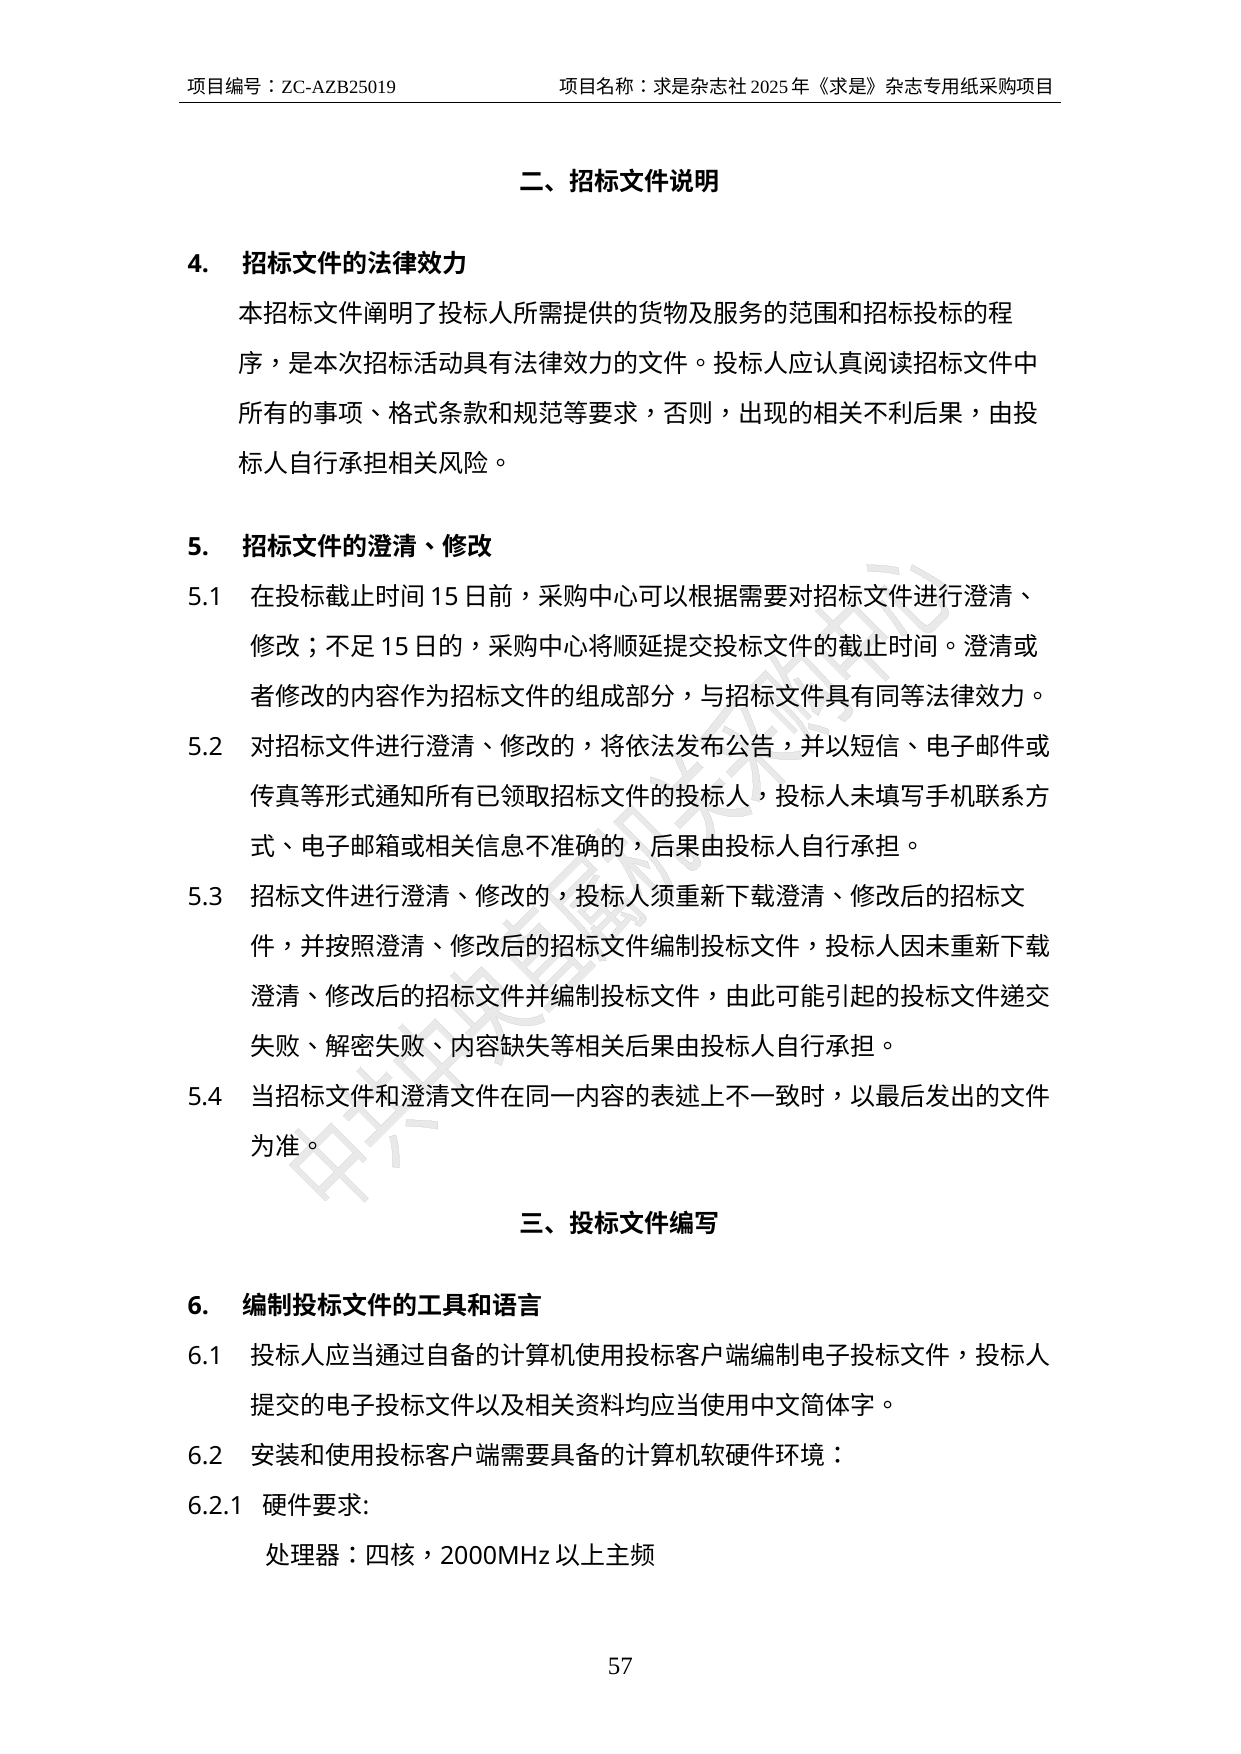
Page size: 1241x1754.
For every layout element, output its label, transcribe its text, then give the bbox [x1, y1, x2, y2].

list 硬件要求: [187, 1474, 1053, 1524]
text 三、投标文件编写 [186, 1192, 1053, 1242]
list 编制投标文件的工具和语言 [187, 1274, 1053, 1324]
text 本招标文件阐明了投标人所需提供的货物及服务的范围和招标投标的程序，是本次招标活动具有法律效力的文件。投标人应认真阅读招标文件中所有的事项、格式条款和规范等要求，否则，出现的相关不利后果，由投标人自行承担相关风险。 [238, 282, 1053, 482]
text 处理器：四核，2000MHz以上主频 [202, 1524, 1053, 1574]
text 二、招标文件说明 [186, 150, 1053, 200]
list 招标文件的法律效力 [187, 232, 1053, 282]
list 安装和使用投标客户端需要具备的计算机软硬件环境： [187, 1424, 1053, 1474]
list 招标文件进行澄清、修改的，投标人须重新下载澄清、修改后的招标文件，并按照澄清、修改后的招标文件编制投标文件，投标人因未重新下载澄清、修改后的招标文件并编制投标文件，由此可能引起的投标文件递交失败、解密失败、内容缺失等相关后果由投标人自行承担。 [187, 865, 1053, 1065]
list 对招标文件进行澄清、修改的，将依法发布公告，并以短信、电子邮件或传真等形式通知所有已领取招标文件的投标人，投标人未填写手机联系方式、电子邮箱或相关信息不准确的，后果由投标人自行承担。 [187, 715, 1053, 865]
list 投标人应当通过自备的计算机使用投标客户端编制电子投标文件，投标人提交的电子投标文件以及相关资料均应当使用中文简体字。 [187, 1324, 1053, 1424]
list 当招标文件和澄清文件在同一内容的表述上不一致时，以最后发出的文件为准。 [187, 1065, 1053, 1165]
list 在投标截止时间15日前，采购中心可以根据需要对招标文件进行澄清、修改；不足15日的，采购中心将顺延提交投标文件的截止时间。澄清或者修改的内容作为招标文件的组成部分，与招标文件具有同等法律效力。 [187, 565, 1053, 715]
list 招标文件的澄清、修改 [187, 515, 1053, 565]
